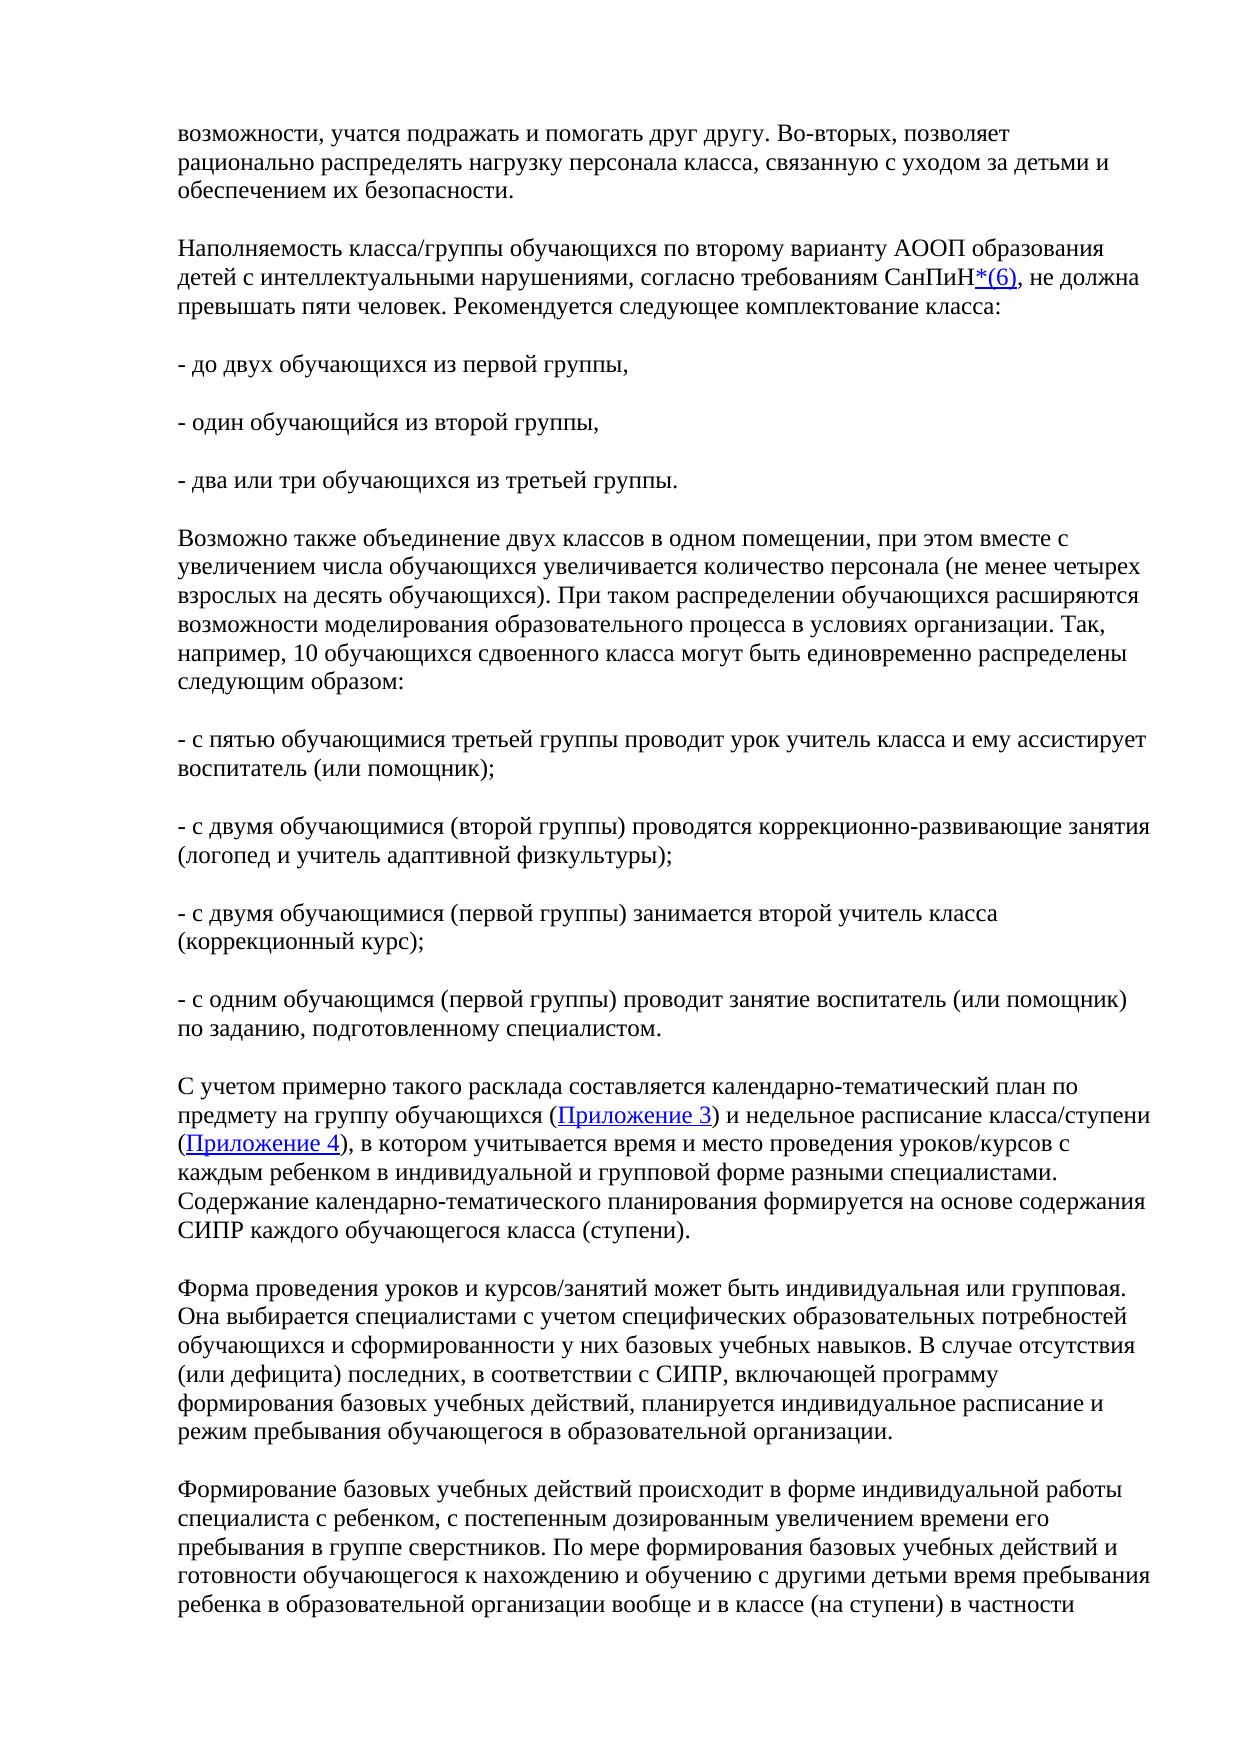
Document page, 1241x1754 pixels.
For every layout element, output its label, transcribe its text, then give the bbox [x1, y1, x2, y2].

text Наполняемость класса/группы обучающихся по второму варианту АООП образования детей с интеллектуальными нарушениями, согласно требованиям СанПиН*(6), не должна превышать пяти человек. Рекомендуется следующее комплектование класса: [177, 233, 1152, 320]
text Форма проведения уроков и курсов/занятий может быть индивидуальная или групповая. Она выбирается специалистами с учетом специфических образовательных потребностей обучающихся и сформированности у них базовых учебных навыков. В случае отсутствия (или дефицита) последних, в соответствии с СИПР, включающей программу формирования базовых учебных действий, планируется индивидуальное расписание и режим пребывания обучающегося в образовательной организации. [177, 1273, 1152, 1445]
text Возможно также объединение двух классов в одном помещении, при этом вместе с увеличением числа обучающихся увеличивается количество персонала (не менее четырех взрослых на десять обучающихся). При таком распределении обучающихся расширяются возможности моделирования образовательного процесса в условиях организации. Так, например, 10 обучающихся сдвоенного класса могут быть единовременно распределены следующим образом: [177, 523, 1152, 695]
text - два или три обучающихся из третьей группы. [177, 465, 1152, 493]
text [177, 118, 1152, 204]
text С учетом примерно такого расклада составляется календарно-тематический план по предмету на группу обучающихся (Приложение 3) и недельное расписание класса/ступени (Приложение 4), в котором учитывается время и место проведения уроков/курсов с каждым ребенком в индивидуальной и групповой форме разными специалистами. Содержание календарно-тематического планирования формируется на основе содержания СИПР каждого обучающегося класса (ступени). [177, 1071, 1152, 1243]
text - один обучающийся из второй группы, [177, 407, 1152, 436]
text - с пятью обучающимися третьей группы проводит урок учитель класса и ему ассистирует воспитатель (или помощник); [177, 724, 1152, 782]
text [177, 1474, 1152, 1618]
text - до двух обучающихся из первой группы, [177, 349, 1152, 378]
text - с двумя обучающимися (первой группы) занимается второй учитель класса (коррекционный курс); [177, 898, 1152, 955]
text - с двумя обучающимися (второй группы) проводятся коррекционно-развивающие занятия (логопед и учитель адаптивной физкультуры); [177, 811, 1152, 868]
text - с одним обучающимся (первой группы) проводит занятие воспитатель (или помощник) по заданию, подготовленному специалистом. [177, 984, 1152, 1042]
